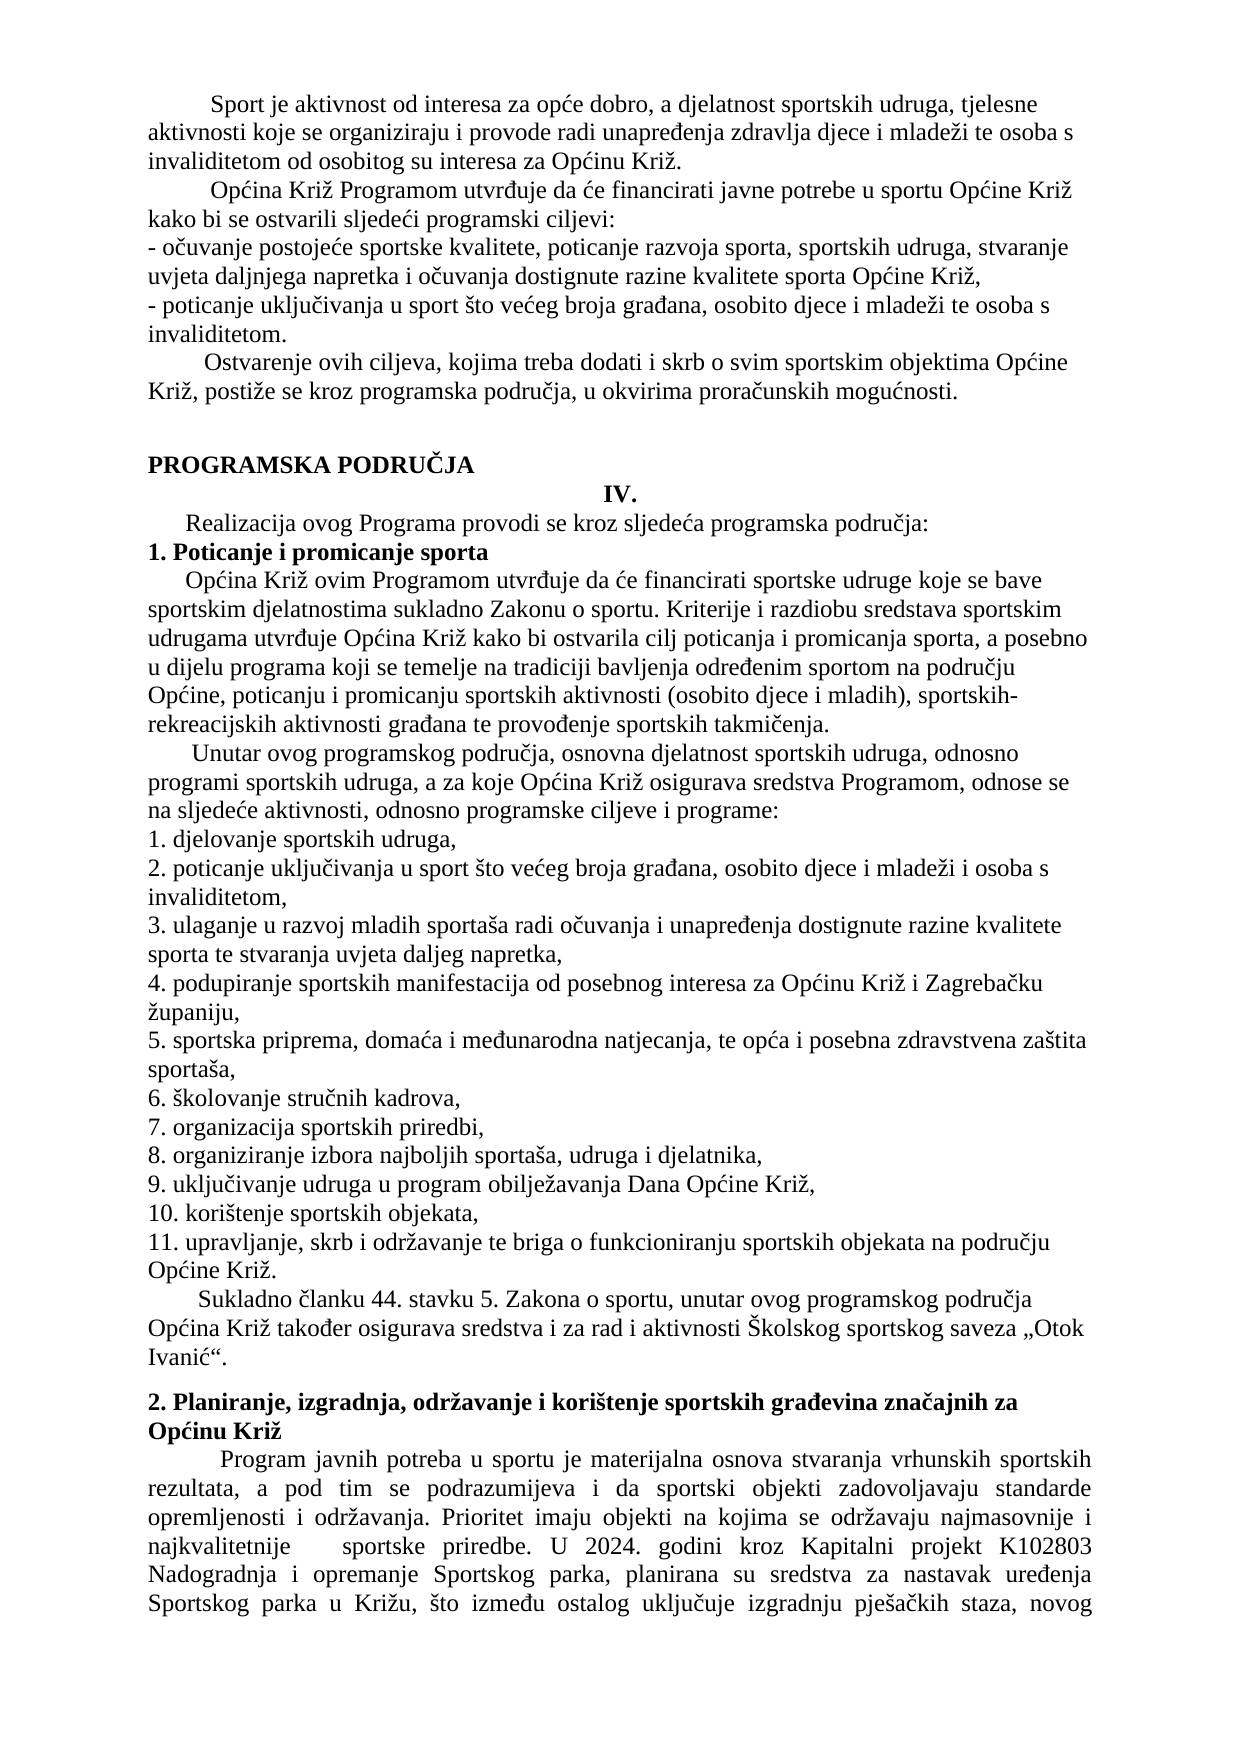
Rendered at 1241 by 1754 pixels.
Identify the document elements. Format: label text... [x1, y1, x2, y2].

text Realizacija ovog Programa provodi se kroz sljedeća programska područja: [148, 508, 1093, 537]
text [148, 89, 1093, 405]
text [148, 1444, 1093, 1617]
text PROGRAMSKA PODRUČJA [148, 450, 1093, 479]
text 1. Poticanje i promicanje sporta Općina Križ ovim Programom utvrđuje da će financirati sportske udruge koje se bave sportskim djelatnostima sukladno Zakonu o sportu. Kriterije i razdiobu sredstava sportskim udrugama utvrđuje Općina Križ kako bi ostvarila cilj poticanja i promicanja sporta, a posebno u dijelu programa koji se temelje na tradiciji bavljenja određenim sportom na području Općine, poticanju i promicanju sportskih aktivnosti (osobito djece i mladih), sportskih-rekreacijskih aktivnosti građana te provođenje sportskih takmičenja. Unutar ovog programskog područja, osnovna djelatnost sportskih udruga, odnosno programi sportskih udruga, a za koje Općina Križ osigurava sredstva Programom, odnose se na sljedeće aktivnosti, odnosno programske ciljeve i programe: 1. djelovanje sportskih udruga, 2. poticanje uključivanja u sport što većeg broja građana, osobito djece i mladeži i osoba s invaliditetom, 3. ulaganje u razvoj mladih sportaša radi očuvanja i unapređenja dostignute razine kvalitete sporta te stvaranja uvjeta daljeg napretka, 4. podupiranje sportskih manifestacija od posebnog interesa za Općinu Križ i Zagrebačku županiju, 5. sportska priprema, domaća i međunarodna natjecanja, te opća i posebna zdravstvena zaštita sportaša, 6. školovanje stručnih kadrova, 7. organizacija sportskih priredbi, 8. organiziranje izbora najboljih sportaša, udruga i djelatnika, 9. uključivanje udruga u program obilježavanja Dana Općine Križ, 10. korištenje sportskih objekata, 11. upravljanje, skrb i održavanje te briga o funkcioniranju sportskih objekata na području Općine Križ. Sukladno članku 44. stavku 5. Zakona o sportu, unutar ovog programskog područja Općina Križ također osigurava sredstva i za rad i aktivnosti Školskog sportskog saveza „Otok Ivanić“. [148, 537, 1093, 1370]
text IV. [148, 479, 1093, 508]
text 2. Planiranje, izgradnja, održavanje i korištenje sportskih građevina značajnih za Općinu Križ [148, 1387, 1093, 1444]
